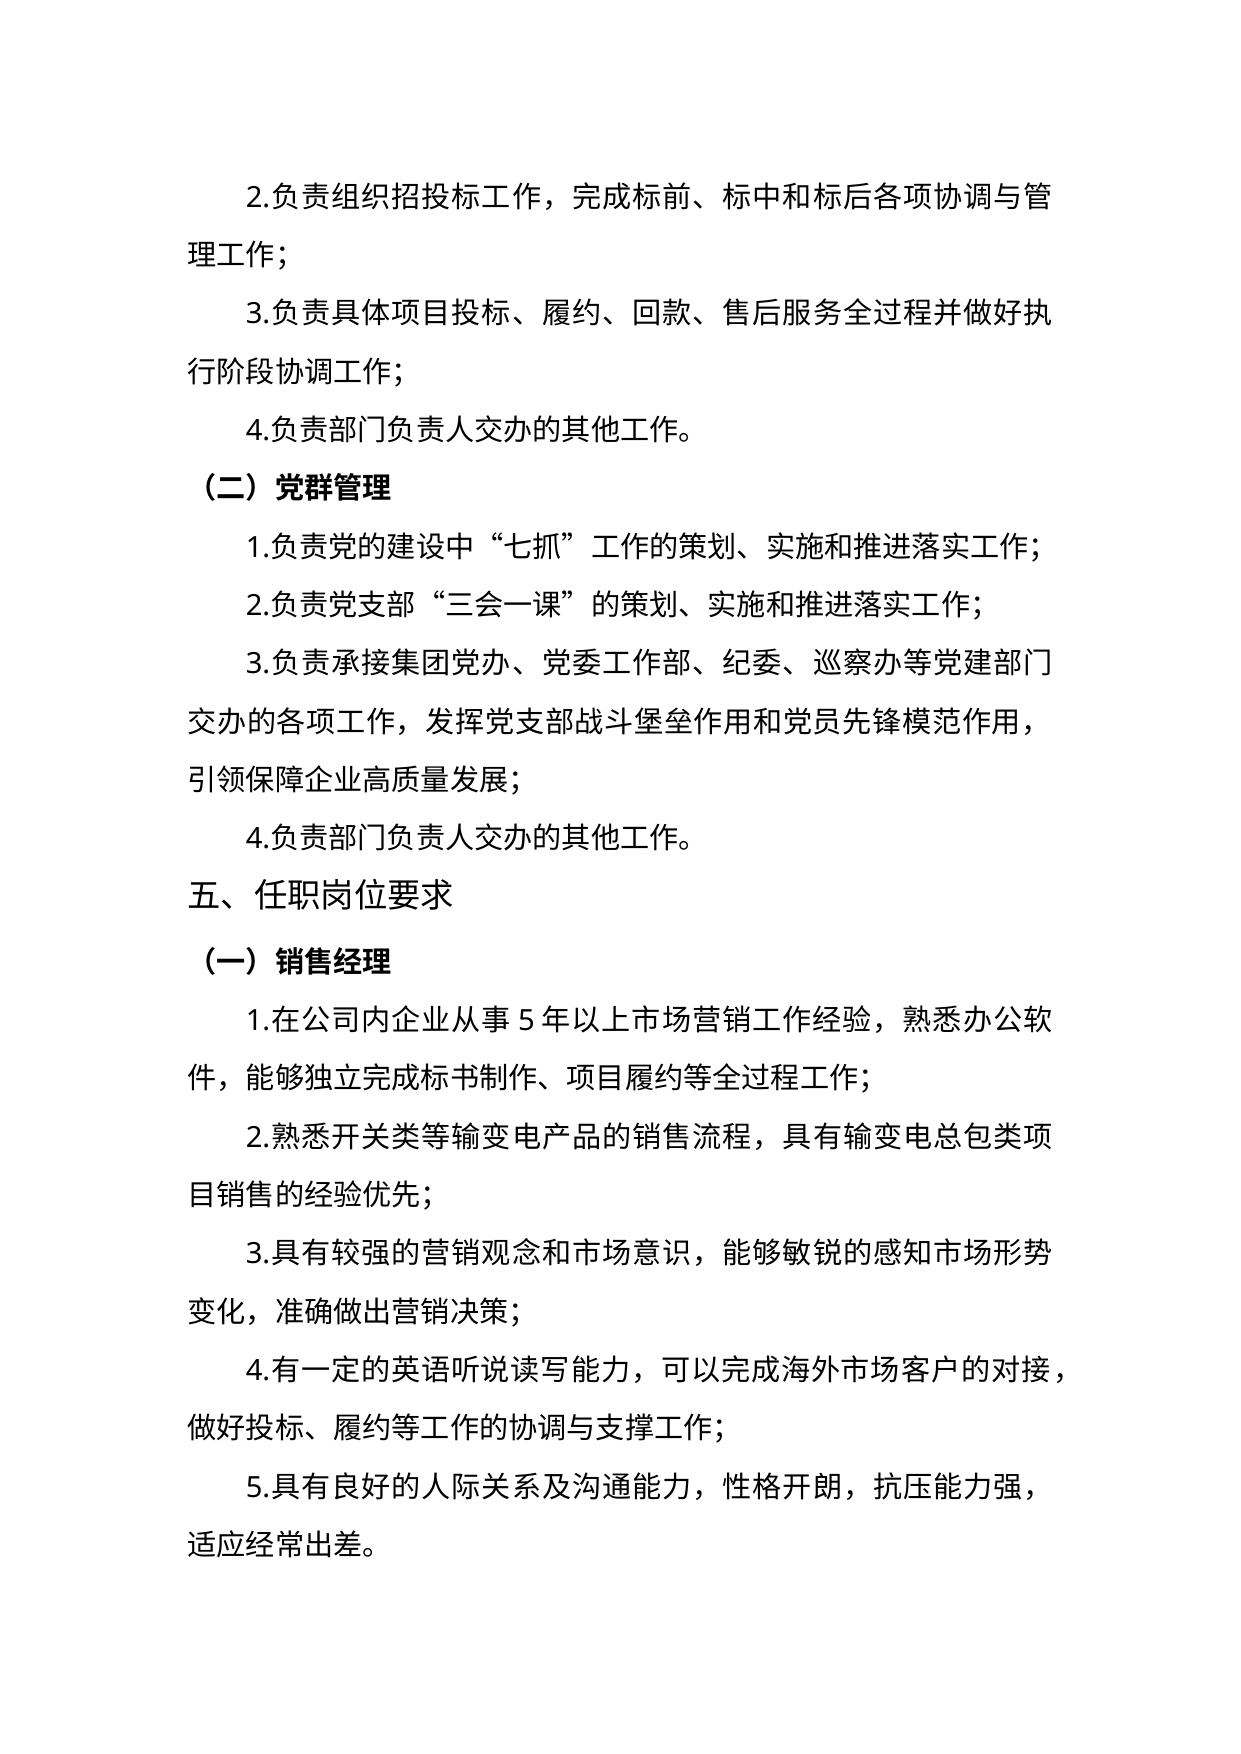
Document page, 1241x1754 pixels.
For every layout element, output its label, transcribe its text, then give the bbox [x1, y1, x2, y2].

text 1.在公司内企业从事5年以上市场营销工作经验，熟悉办公软件，能够独立完成标书制作、项目履约等全过程工作； [187, 984, 1053, 1101]
text 3.负责具体项目投标、履约、回款、售后服务全过程并做好执行阶段协调工作； [187, 277, 1053, 394]
text 3.负责承接集团党办、党委工作部、纪委、巡察办等党建部门交办的各项工作，发挥党支部战斗堡垒作用和党员先锋模范作用，引领保障企业高质量发展； [187, 627, 1053, 802]
text 4.负责部门负责人交办的其他工作。 [187, 802, 1053, 861]
text 1.负责党的建设中“七抓”工作的策划、实施和推进落实工作； [187, 511, 1053, 569]
text 2.负责组织招投标工作，完成标前、标中和标后各项协调与管理工作； [187, 161, 1053, 277]
text 2.负责党支部“三会一课”的策划、实施和推进落实工作； [187, 569, 1053, 627]
text （一）销售经理 [187, 926, 1053, 984]
text 五、任职岗位要求 [187, 861, 1053, 926]
text 2.熟悉开关类等输变电产品的销售流程，具有输变电总包类项目销售的经验优先； [187, 1101, 1053, 1217]
text 5.具有良好的人际关系及沟通能力，性格开朗，抗压能力强，适应经常出差。 [187, 1451, 1053, 1567]
text 3.具有较强的营销观念和市场意识，能够敏锐的感知市场形势变化，准确做出营销决策； [187, 1217, 1053, 1334]
text 4.负责部门负责人交办的其他工作。 [187, 394, 1053, 452]
text （二）党群管理 [187, 452, 1053, 511]
text 4.有一定的英语听说读写能力，可以完成海外市场客户的对接，做好投标、履约等工作的协调与支撑工作； [187, 1334, 1053, 1451]
